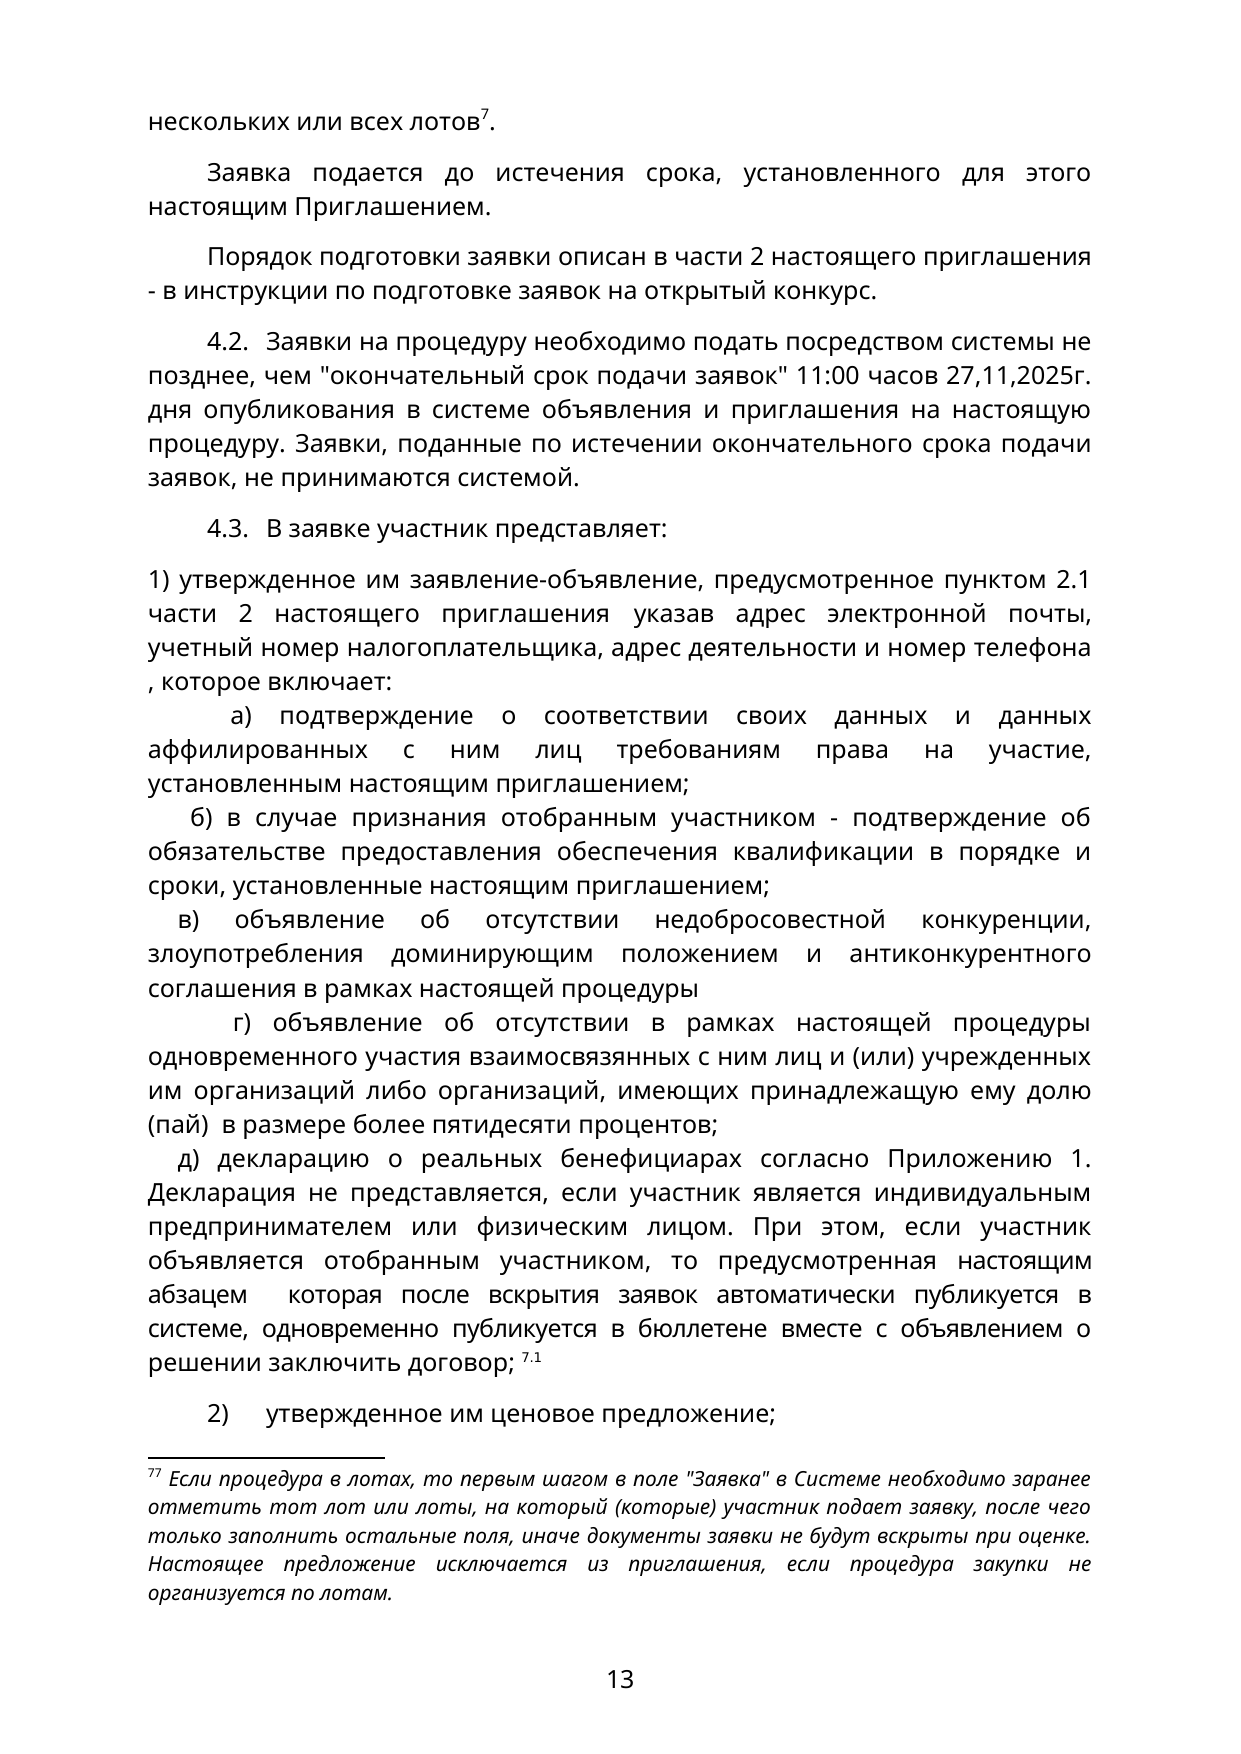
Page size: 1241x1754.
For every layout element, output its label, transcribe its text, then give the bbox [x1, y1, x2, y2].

text г) объявление об отсутствии в рамках настоящей процедуры одновременного участия взаимосвязянных с ним лиц и (или) учрежденных им организаций либо организаций, имеющих принадлежащую ему долю (пай) в размере более пятидесяти процентов; [148, 1004, 1092, 1141]
text 2) утвержденное им ценовое предложение; [148, 1396, 1092, 1430]
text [148, 103, 1092, 137]
text Порядок подготовки заявки описан в части 2 настоящего приглашения - в инструкции по подготовке заявок на открытый конкурс. [148, 239, 1092, 307]
text а) подтверждение о соответствии своих данных и данных аффилированных с ним лиц требованиям права на участие, установленным настоящим приглашением; [148, 698, 1092, 800]
text в) объявление об отсутствии недобросовестной конкуренции, злоупотребления доминирующим положением и антиконкурентного соглашения в рамках настоящей процедуры [148, 902, 1092, 1004]
text б) в случае признания отобранным участником - подтверждение об обязательстве предоставления обеспечения квалификации в порядке и сроки, установленные настоящим приглашением; [148, 800, 1092, 902]
text 4.2. Заявки на процедуру необходимо подать посредством системы не позднее, чем "окончательный срок подачи заявок" 11:00 часов 27,11,2025г. дня опубликования в системе объявления и приглашения на настоящую процедуру. Заявки, поданные по истечении окончательного срока подачи заявок, не принимаются системой. [148, 324, 1092, 494]
text 1) утвержденное им заявление-объявление, предусмотренное пунктом 2.1 части 2 настоящего приглашения указав адрес электронной почты, учетный номер налогоплательщика, адрес деятельности и номер телефона , которое включает: [148, 561, 1092, 698]
text д) декларацию о реальных бенефициарах согласно Приложению 1. Декларация не представляется, если участник является индивидуальным предпринимателем или физическим лицом. При этом, если участник объявляется отобранным участником, то предусмотренная настоящим абзацем которая после вскрытия заявок автоматически публикуется в системе, одновременно публикуется в бюллетене вместе с объявлением о решении заключить договор; 7.1 [148, 1141, 1092, 1379]
text 4.3. В заявке участник представляет: [148, 511, 1092, 545]
text Заявка подается до истечения срока, установленного для этого настоящим Приглашением. [148, 154, 1092, 222]
